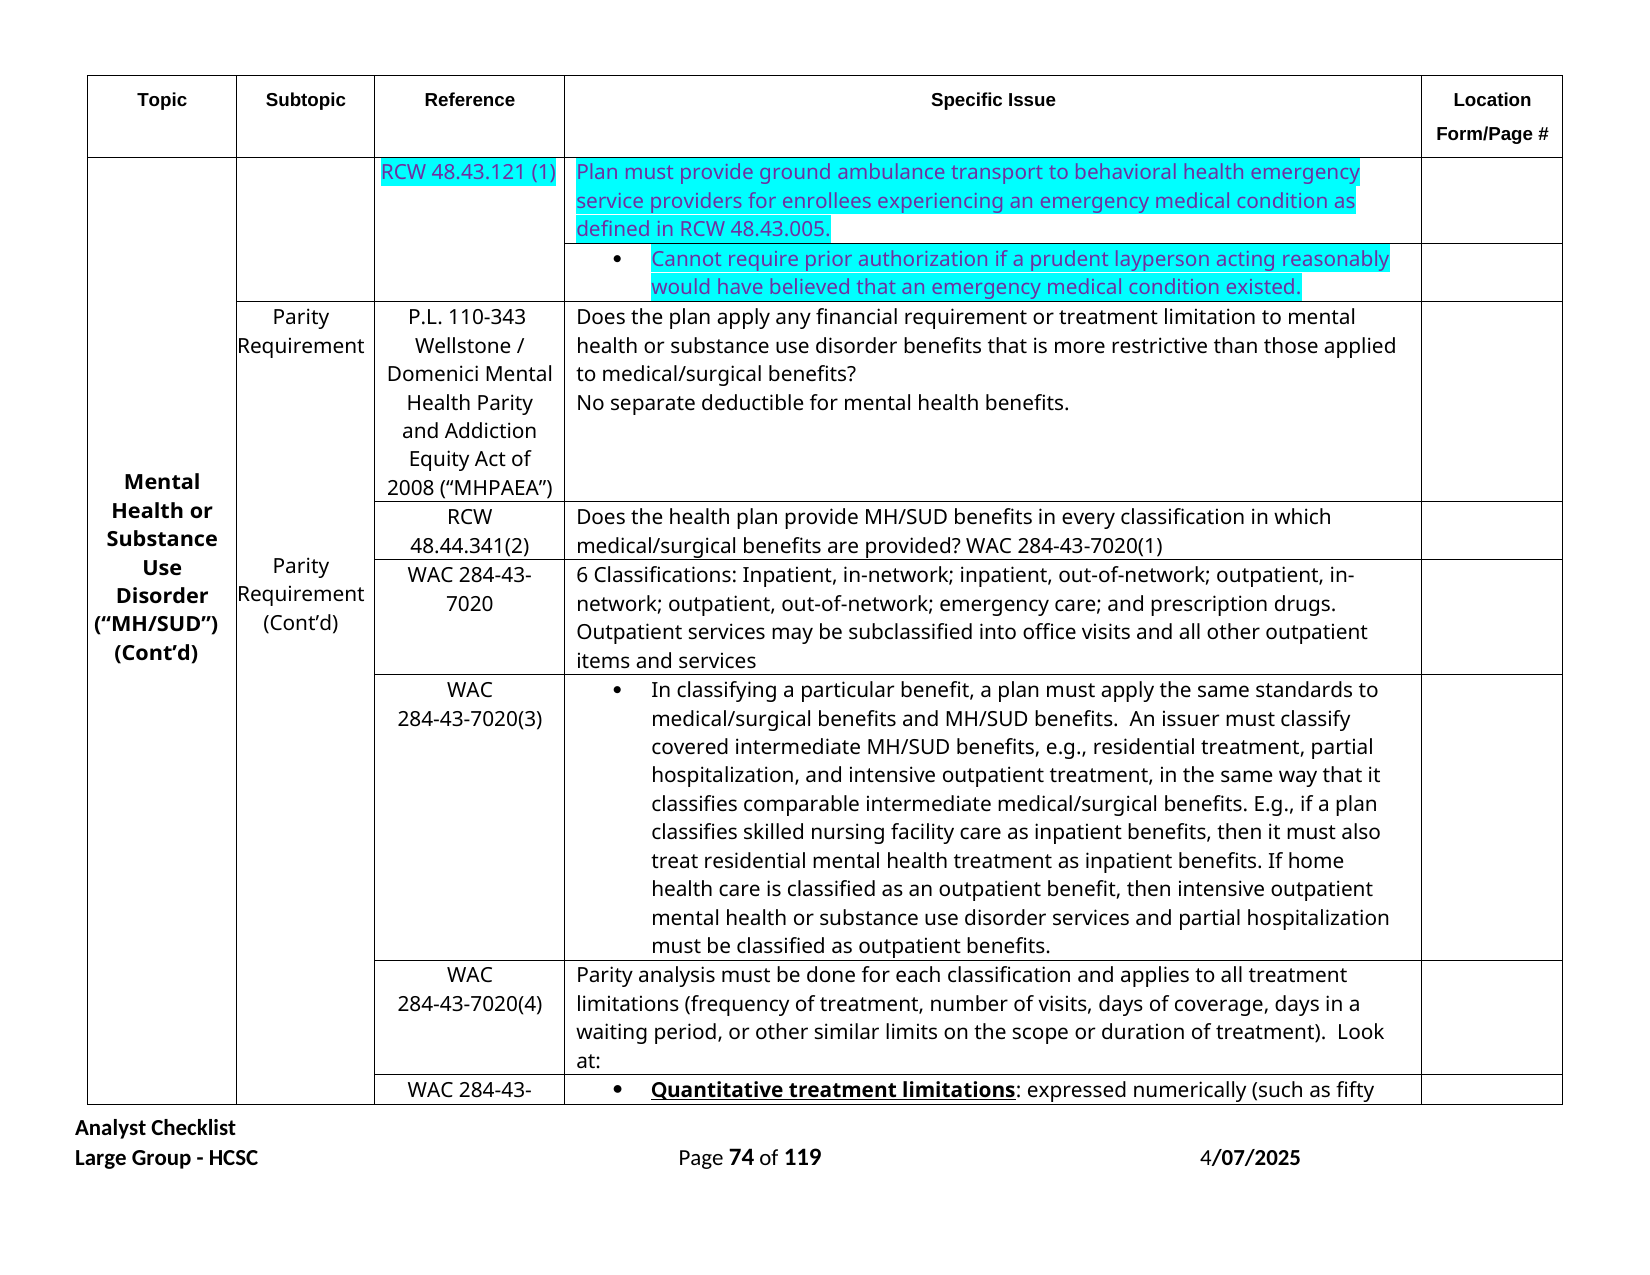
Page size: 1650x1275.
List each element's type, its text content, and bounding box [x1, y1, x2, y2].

table_cell WAC 284-43-7040 [375, 1075, 564, 1104]
table_header Specific Issue [565, 76, 1421, 157]
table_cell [565, 1075, 1421, 1104]
table_cell 6 Classifications: Inpatient, in-network; inpatient, out-of-network; outpatient, in-network; outpatient, out-of-network; emergency care; and prescription drugs. Outpatient services may be subclassified into office visits and all other outpatient items and services [565, 560, 1421, 674]
table_cell WAC 284-43-7020(3) [375, 675, 564, 959]
table_cell Parity Requirement Parity Requirement (Cont’d) [237, 302, 374, 1104]
table_cell [237, 158, 374, 243]
table_cell P.L. 110-343 Wellstone / Domenici Mental Health Parity and Addiction Equity Act of 2008 (“MHPAEA”) [375, 302, 564, 501]
table_cell [237, 243, 374, 301]
table_cell RCW 48.44.341(2) [375, 502, 564, 559]
table_cell [1422, 158, 1562, 243]
table_cell [1422, 244, 1562, 301]
table_cell [375, 243, 564, 301]
table_cell [1422, 1075, 1562, 1104]
table_cell WAC 284-43-7020 [375, 560, 564, 674]
table_header Subtopic [237, 76, 374, 157]
table_cell [1422, 675, 1562, 959]
table_cell Parity analysis must be done for each classification and applies to all treatment limitations (frequency of treatment, number of visits, days of coverage, days in a waiting period, or other similar limits on the scope or duration of treatment). Look at: [565, 961, 1421, 1074]
table_cell Does the health plan provide MH/SUD benefits in every classification in which medical/surgical benefits are provided? WAC 284-43-7020(1) [565, 502, 1421, 559]
table_cell [1422, 560, 1562, 674]
table_cell RCW 48.43.121 (1) [375, 158, 564, 243]
table_cell [1422, 961, 1562, 1074]
table_cell Plan must provide ground ambulance transport to behavioral health emergency service providers for enrollees experiencing an emergency medical condition as defined in RCW 48.43.005. [565, 158, 1421, 243]
table_cell Cannot require prior authorization if a prudent layperson acting reasonably would have believed that an emergency medical condition existed. [565, 244, 1421, 301]
table_cell Does the plan apply any financial requirement or treatment limitation to mental health or substance use disorder benefits that is more restrictive than those applied to medical/surgical benefits? No separate deductible for mental health benefits. [565, 302, 1421, 501]
table_header Topic [88, 76, 236, 157]
table_cell [1422, 302, 1562, 501]
table_cell [1422, 502, 1562, 559]
table_cell WAC 284-43-7020(4) [375, 961, 564, 1074]
table_header Location Form/Page # [1422, 76, 1562, 157]
table_header Reference [375, 76, 564, 157]
table_cell In classifying a particular benefit, a plan must apply the same standards to medical/surgical benefits and MH/SUD benefits. An issuer must classify covered intermediate MH/SUD benefits, e.g., residential treatment, partial hospitalization, and intensive outpatient treatment, in the same way that it classifies comparable intermediate medical/surgical benefits. E.g., if a plan classifies skilled nursing facility care as inpatient benefits, then it must also treat residential mental health treatment as inpatient benefits. If home health care is classified as an outpatient benefit, then intensive outpatient mental health or substance use disorder services and partial hospitalization must be classified as outpatient benefits. [565, 675, 1421, 959]
